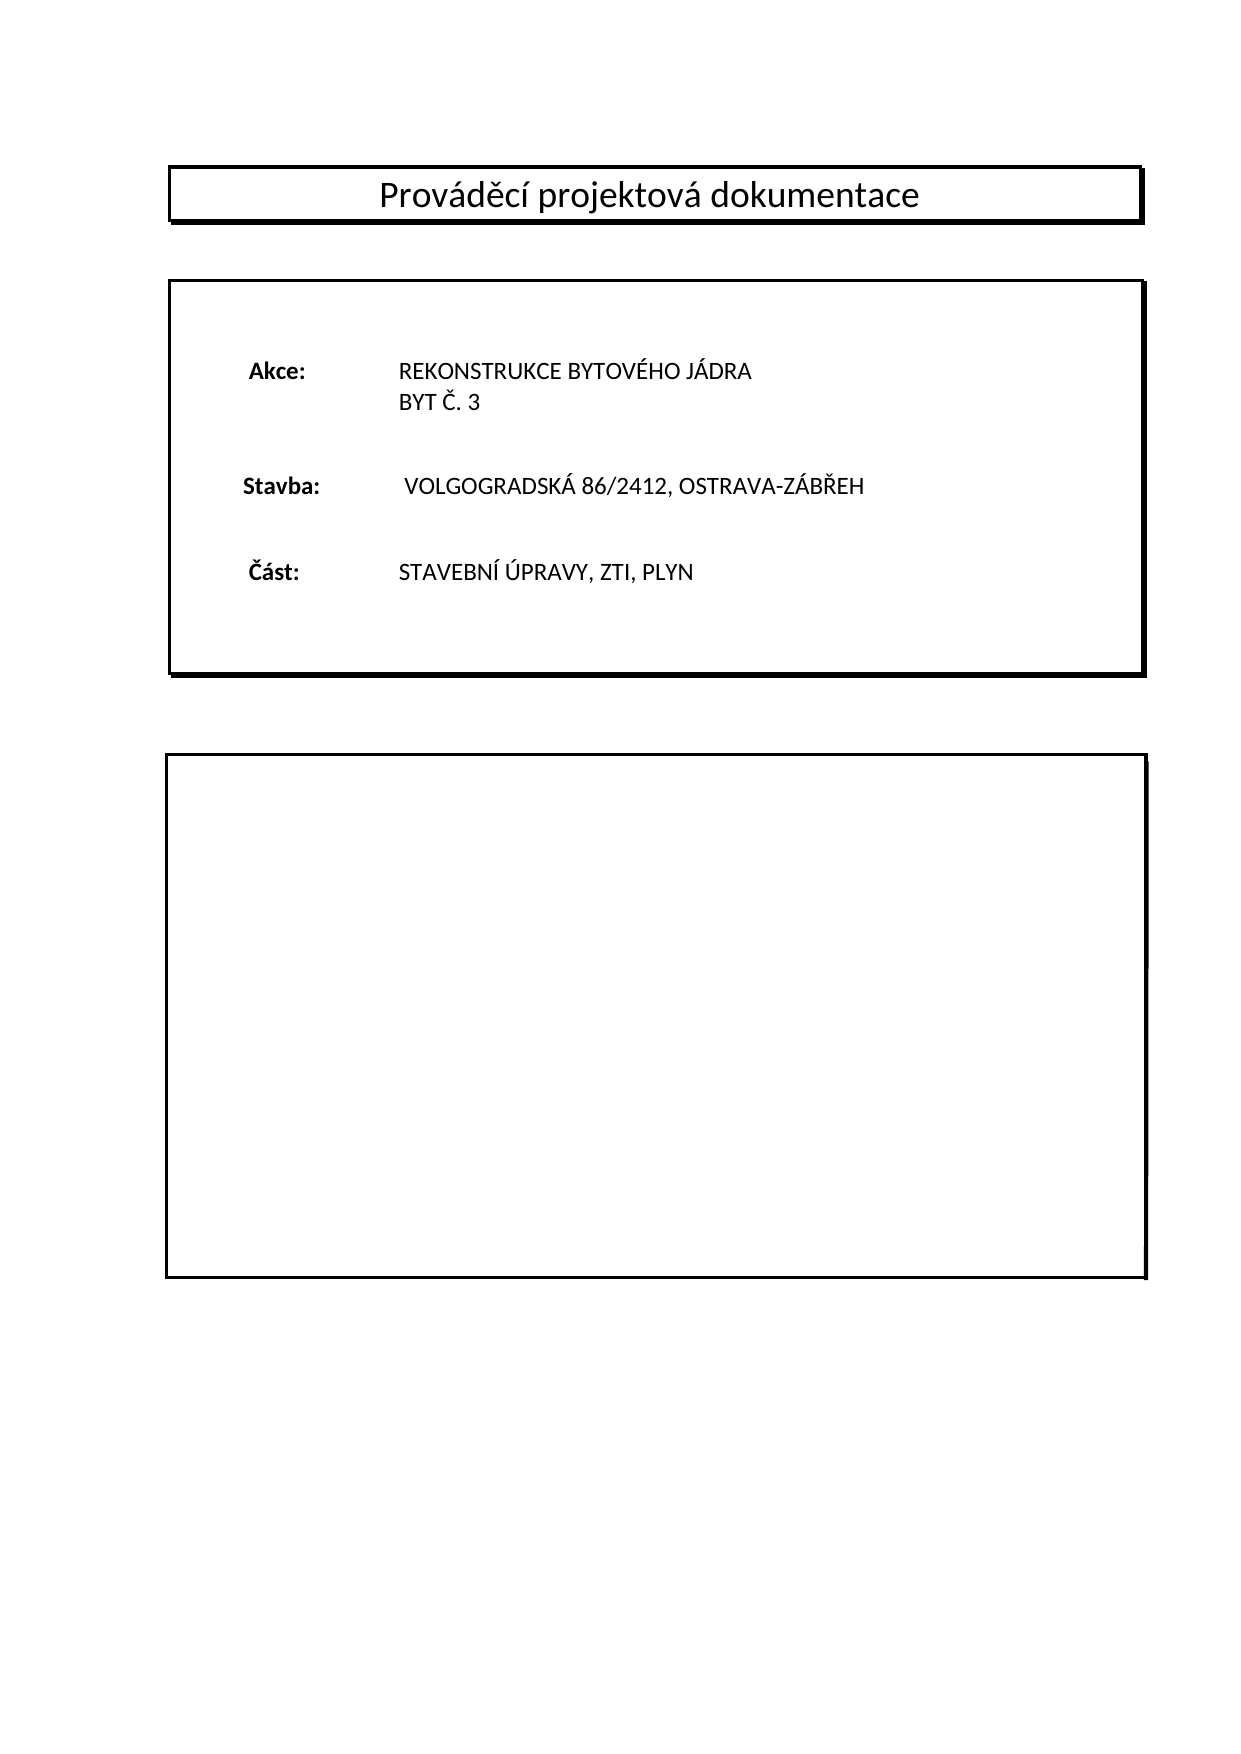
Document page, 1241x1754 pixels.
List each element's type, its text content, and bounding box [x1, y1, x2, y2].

text Stavba: VOLGOGRADSKÁ 86/2412, OSTRAVA-ZÁBŘEH [171, 465, 1141, 501]
text Část: STAVEBNÍ ÚPRAVY, ZTI, PLYN [171, 551, 1141, 587]
text BYT Č. 3 [177, 386, 1122, 417]
text Prováděcí projektová dokumentace [171, 169, 1139, 219]
text Akce: REKONSTRUKCE BYTOVÉHO JÁDRA [177, 356, 1122, 386]
